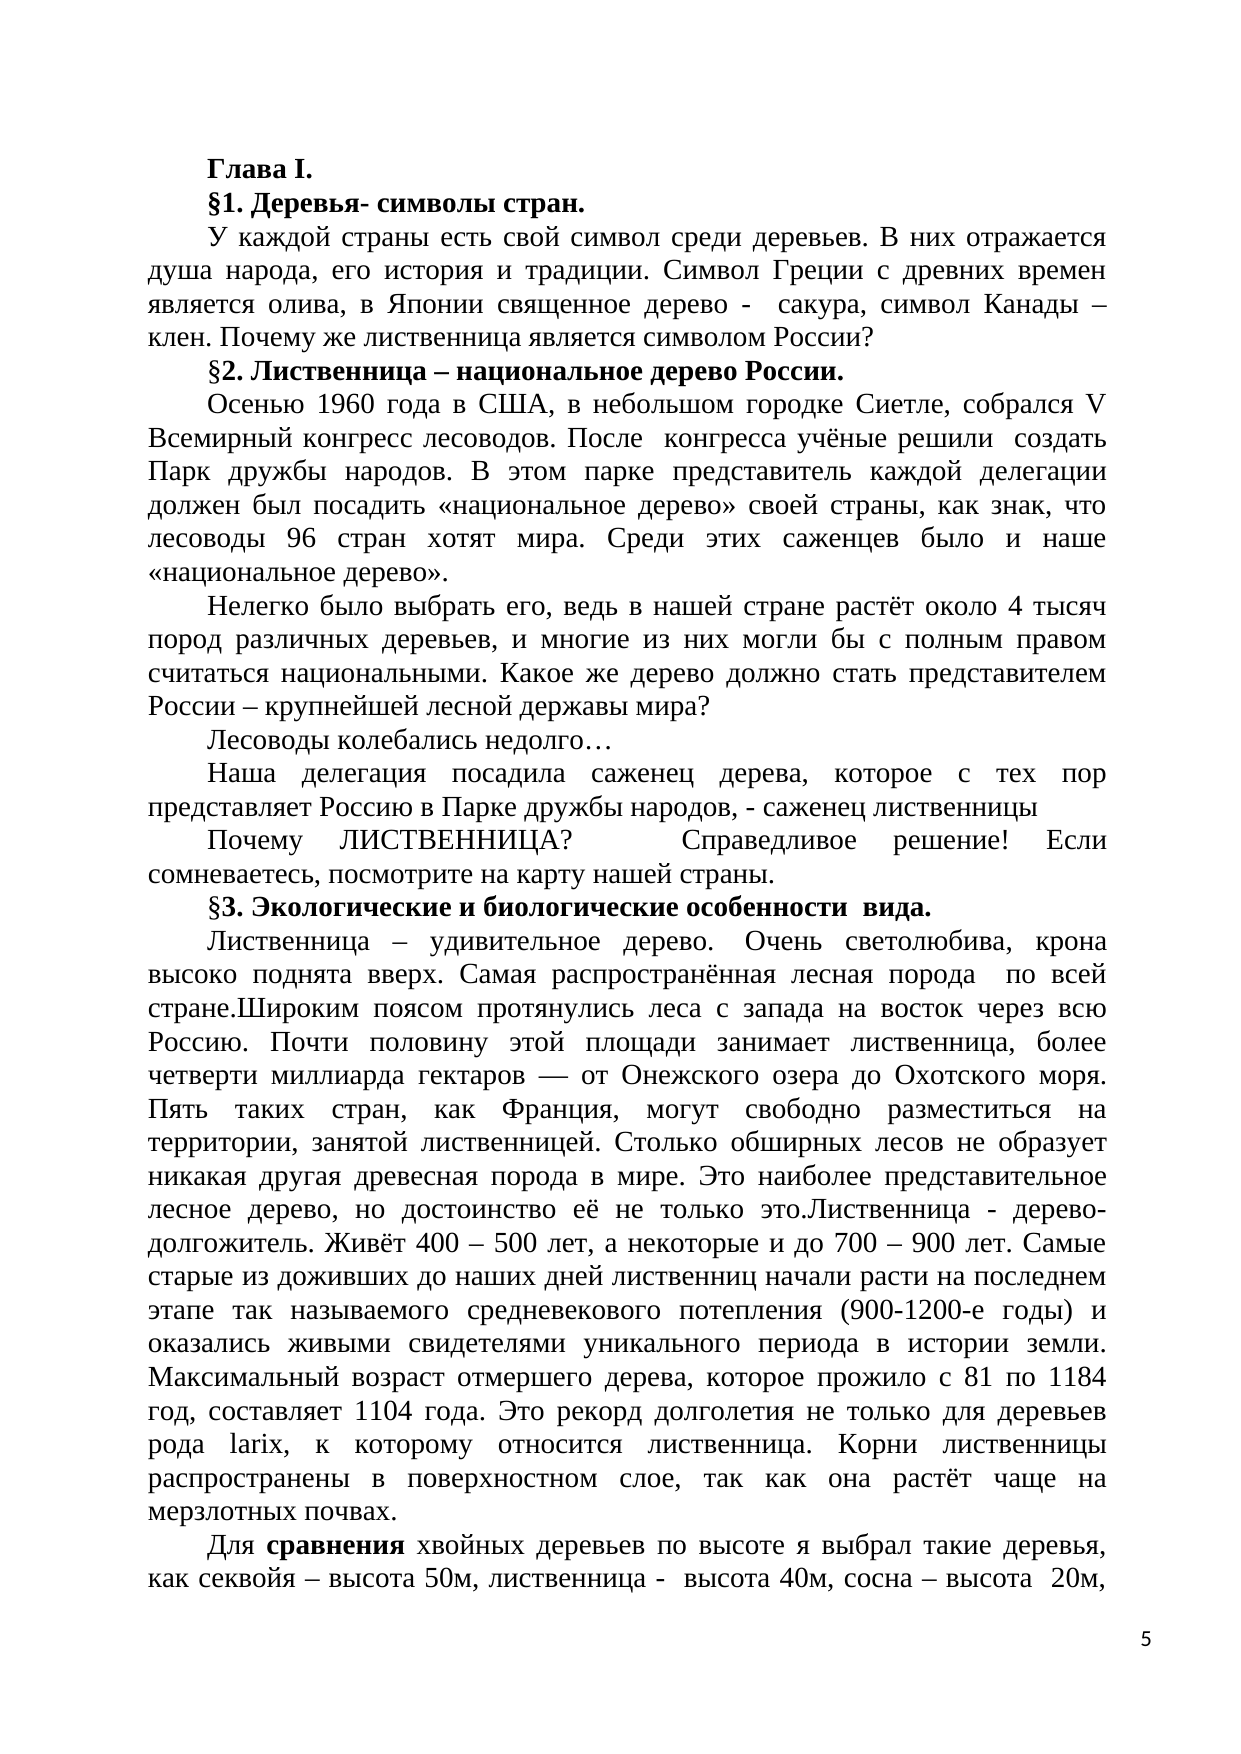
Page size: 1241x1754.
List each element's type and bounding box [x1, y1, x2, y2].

table_header [148, 118, 1107, 1594]
